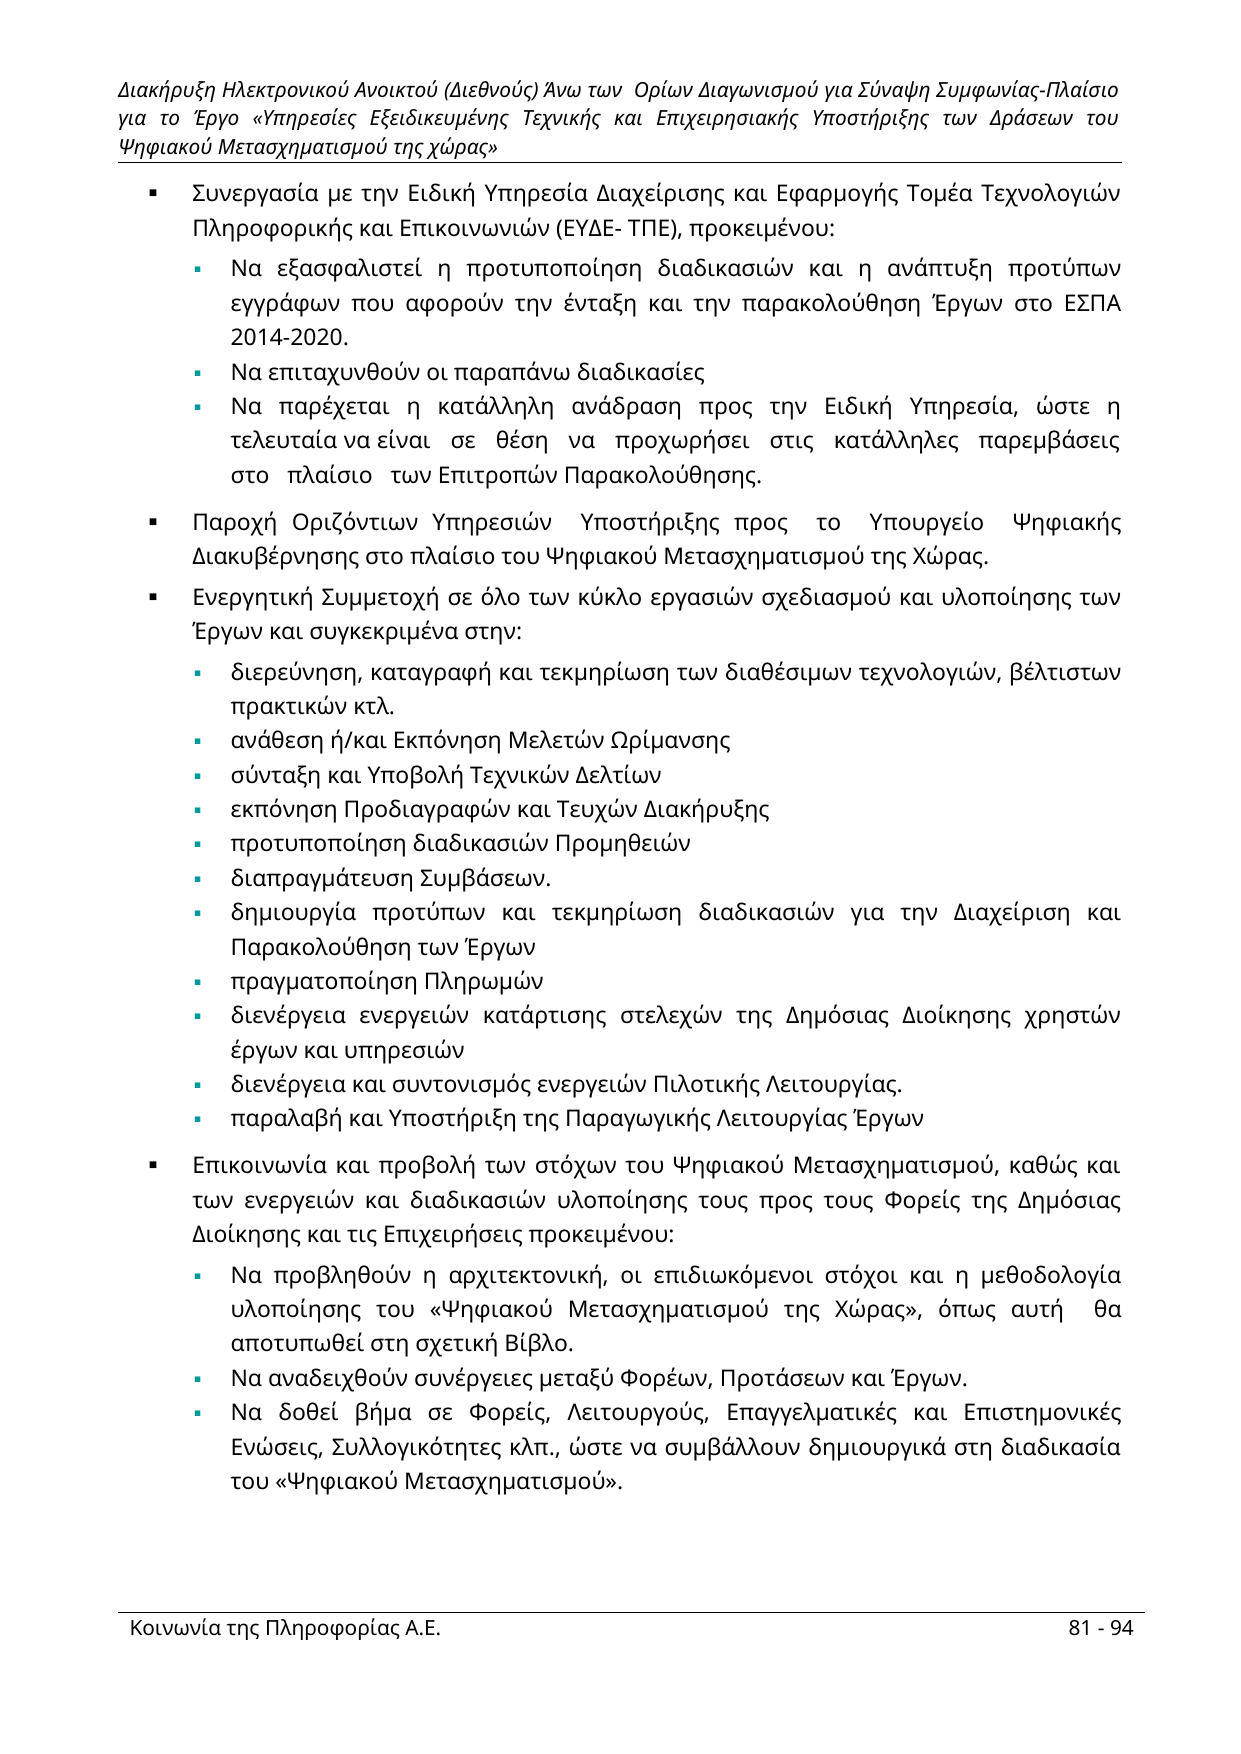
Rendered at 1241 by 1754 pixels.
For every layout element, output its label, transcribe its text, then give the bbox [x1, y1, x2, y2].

text διενέργεια ενεργειών κατάρτισης στελεχών της Δημόσιας Διοίκησης χρηστών έργων και υπηρεσιών [193, 999, 1122, 1065]
text Να προβληθούν η αρχιτεκτονική, οι επιδιωκόμενοι στόχοι και η μεθοδολογία υλοποίησης του «Ψηφιακού Μετασχηματισμού της Χώρας», όπως αυτή θα αποτυπωθεί στη σχετική Βίβλο. [193, 1258, 1122, 1358]
text Να εξασφαλιστεί η προτυποποίηση διαδικασιών και η ανάπτυξη προτύπων εγγράφων που αφορούν την ένταξη και την παρακολούθηση Έργων στο ΕΣΠΑ 2014-2020. [193, 252, 1122, 352]
text διενέργεια και συντονισμός ενεργειών Πιλοτικής Λειτουργίας. [193, 1068, 1122, 1099]
text δημιουργία προτύπων και τεκμηρίωση διαδικασιών για την Διαχείριση και Παρακολούθηση των Έργων [193, 896, 1122, 962]
text ανάθεση ή/και Εκπόνηση Μελετών Ωρίμανσης [193, 724, 1122, 755]
text Παροχή Οριζόντιων Υπηρεσιών Υποστήριξης προς το Υπουργείο Ψηφιακής Διακυβέρνησης στο πλαίσιο του Ψηφιακού Μετασχηματισμού της Χώρας. [148, 505, 1122, 571]
text πραγματοποίηση Πληρωμών [193, 965, 1122, 996]
text Να επιταχυνθούν οι παραπάνω διαδικασίες [193, 355, 1122, 387]
text Ενεργητική Συμμετοχή σε όλο των κύκλο εργασιών σχεδιασμού και υλοποίησης των Έργων και συγκεκριμένα στην: [148, 580, 1122, 646]
text διερεύνηση, καταγραφή και τεκμηρίωση των διαθέσιμων τεχνολογιών, βέλτιστων πρακτικών κτλ. [193, 655, 1122, 721]
text Συνεργασία με την Ειδική Υπηρεσία Διαχείρισης και Εφαρμογής Τομέα Τεχνολογιών Πληροφορικής και Επικοινωνιών (ΕΥΔΕ- ΤΠΕ), προκειμένου: [148, 177, 1122, 243]
text εκπόνηση Προδιαγραφών και Τευχών Διακήρυξης [193, 793, 1122, 824]
text προτυποποίηση διαδικασιών Προμηθειών [193, 827, 1122, 858]
text παραλαβή και Υποστήριξη της Παραγωγικής Λειτουργίας Έργων [193, 1102, 1122, 1133]
text Να δοθεί βήμα σε Φορείς, Λειτουργούς, Επαγγελματικές και Επιστημονικές Ενώσεις, Συλλογικότητες κλπ., ώστε να συμβάλλουν δημιουργικά στη διαδικασία του «Ψηφιακού Μετασχηματισμού». [193, 1396, 1122, 1496]
text Να παρέχεται η κατάλληλη ανάδραση προς την Ειδική Υπηρεσία, ώστε η τελευταία να είναι σε θέση να προχωρήσει στις κατάλληλες παρεμβάσεις στο πλαίσιο των Επιτροπών Παρακολούθησης. [193, 390, 1122, 490]
text Να αναδειχθούν συνέργειες μεταξύ Φορέων, Προτάσεων και Έργων. [193, 1362, 1122, 1393]
text διαπραγμάτευση Συμβάσεων. [193, 862, 1122, 893]
text Επικοινωνία και προβολή των στόχων του Ψηφιακού Μετασχηματισμού, καθώς και των ενεργειών και διαδικασιών υλοποίησης τους προς τους Φορείς της Δημόσιας Διοίκησης και τις Επιχειρήσεις προκειμένου: [148, 1149, 1122, 1249]
text σύνταξη και Υποβολή Τεχνικών Δελτίων [193, 758, 1122, 790]
